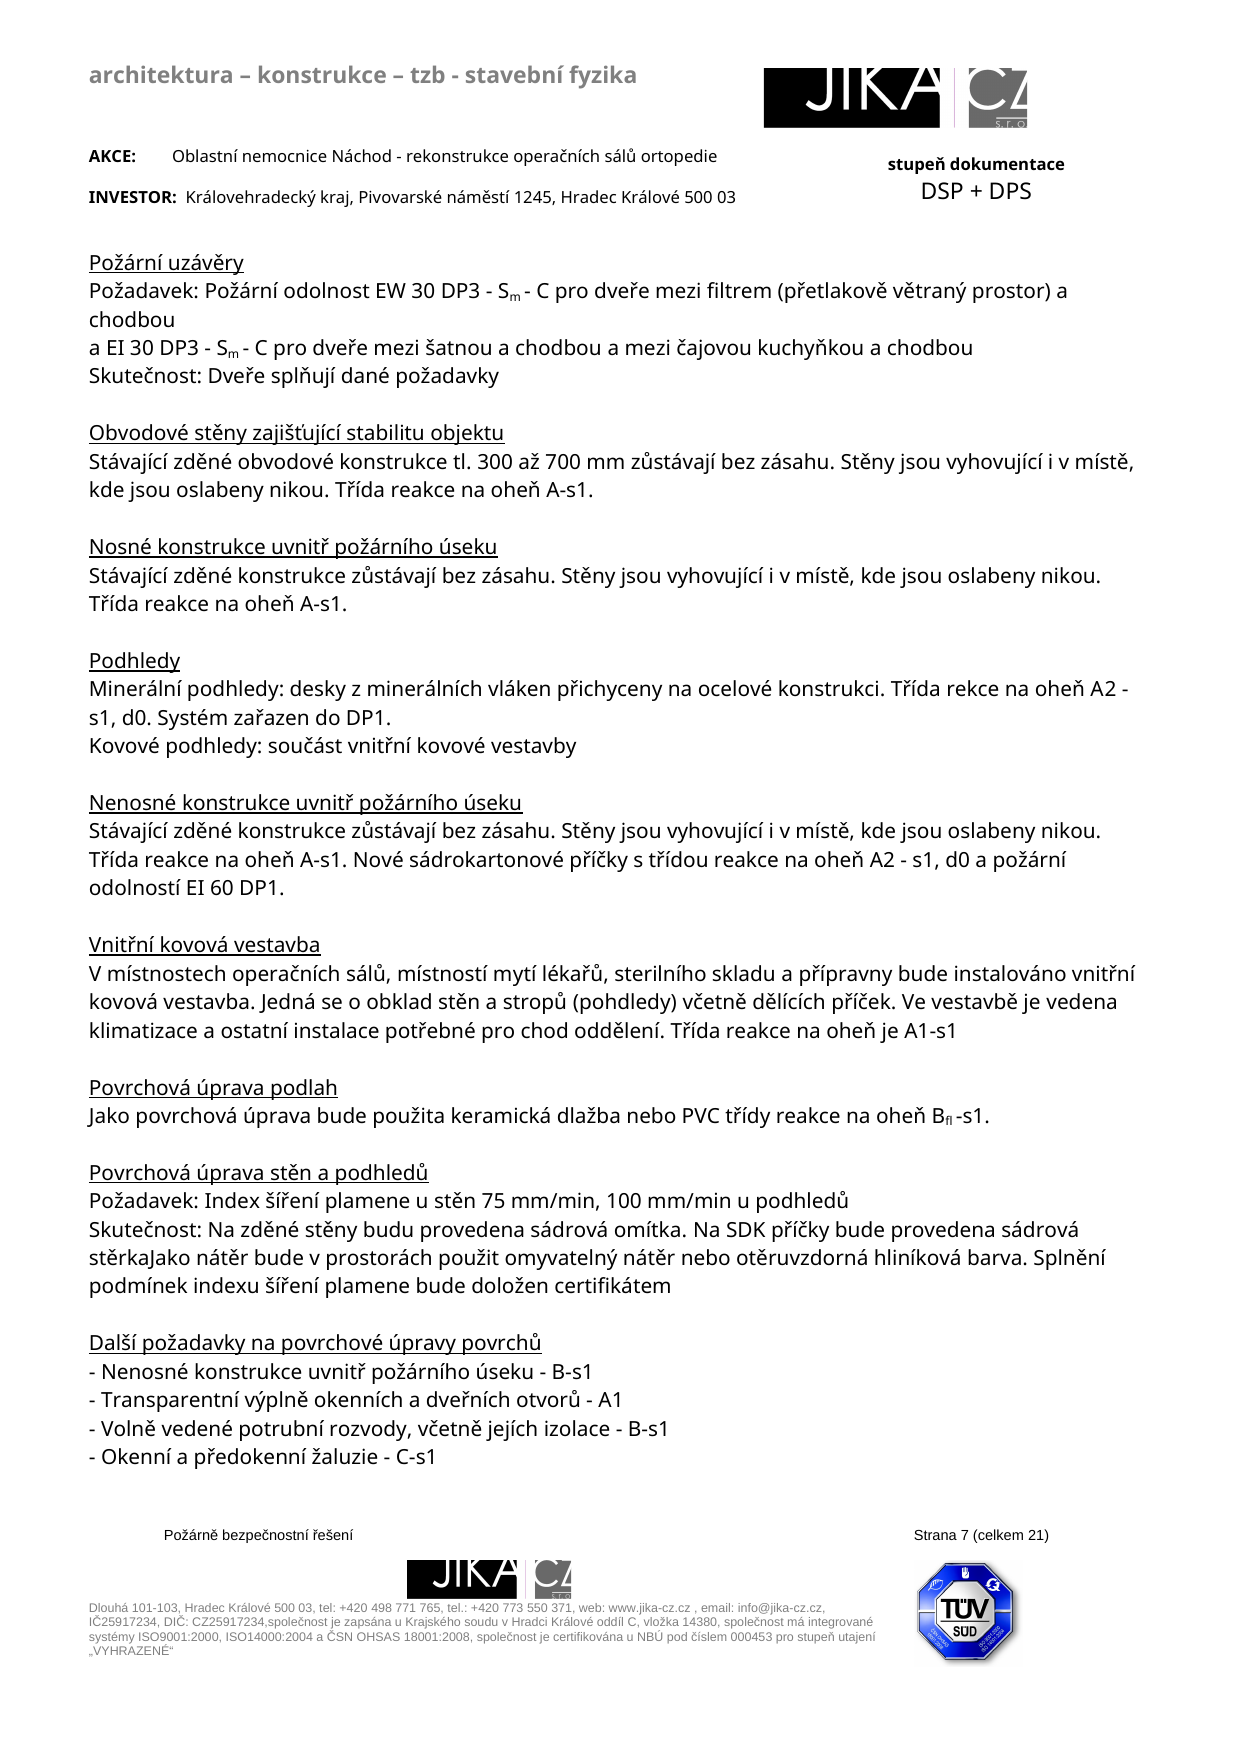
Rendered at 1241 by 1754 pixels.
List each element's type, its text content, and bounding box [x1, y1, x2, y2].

text - Volně vedené potrubní rozvody, včetně jejích izolace - B-s1 [89, 1414, 1152, 1442]
picture [914, 1560, 1024, 1667]
text Skutečnost: Dveře splňují dané požadavky [89, 362, 1152, 390]
text Podhledy [89, 646, 1152, 674]
text Nenosné konstrukce uvnitř požárního úseku [89, 788, 1152, 817]
text V místnostech operačních sálů, místností mytí lékařů, sterilního skladu a přípravny bude instalováno vnitřní kovová vestavba. Jedná se o obklad stěn a stropů (pohdledy) včetně dělících příček. Ve vestavbě je vedena klimatizace a ostatní instalace potřebné pro chod oddělení. Třída reakce na oheň je A1-s1 [89, 959, 1152, 1044]
picture [407, 1560, 572, 1599]
text Kovové podhledy: součást vnitřní kovové vestavby [89, 731, 1152, 760]
picture [763, 68, 1028, 128]
text Jako povrchová úprava bude použita keramická dlažba nebo PVC třídy reakce na oheň Bfl -s1. [89, 1101, 1152, 1129]
text Minerální podhledy: desky z minerálních vláken přichyceny na ocelové konstrukci. Třída rekce na oheň A2 - s1, d0. Systém zařazen do DP1. [89, 674, 1152, 731]
text Stávající zděné konstrukce zůstávají bez zásahu. Stěny jsou vyhovující i v místě, kde jsou oslabeny nikou. Třída reakce na oheň A-s1. Nové sádrokartonové příčky s třídou reakce na oheň A2 - s1, d0 a požární odolností EI 60 DP1. [89, 817, 1152, 902]
text - Transparentní výplně okenních a dveřních otvorů - A1 [89, 1385, 1152, 1414]
text Povrchová úprava stěn a podhledů [89, 1158, 1152, 1186]
text Požadavek: Požární odolnost EW 30 DP3 - Sm - C pro dveře mezi filtrem (přetlakově větraný prostor) a chodbou a EI 30 DP3 - Sm - C pro dveře mezi šatnou a chodbou a mezi čajovou kuchyňkou a chodbou [89, 276, 1152, 362]
text Vnitřní kovová vestavba [89, 930, 1152, 959]
text Obvodové stěny zajišťující stabilitu objektu [89, 418, 1152, 447]
text Požadavek: Index šíření plamene u stěn 75 mm/min, 100 mm/min u podhledů [89, 1186, 1152, 1215]
text Stávající zděné obvodové konstrukce tl. 300 až 700 mm zůstávají bez zásahu. Stěny jsou vyhovující i v místě, kde jsou oslabeny nikou. Třída reakce na oheň A-s1. [89, 447, 1152, 504]
text Požární uzávěry [89, 248, 1152, 276]
text - Okenní a předokenní žaluzie - C-s1 [89, 1442, 1152, 1471]
text Povrchová úprava podlah [89, 1073, 1152, 1101]
text Skutečnost: Na zděné stěny budu provedena sádrová omítka. Na SDK příčky bude provedena sádrová stěrkaJako nátěr bude v prostorách použit omyvatelný nátěr nebo otěruvzdorná hliníková barva. Splnění podmínek indexu šíření plamene bude doložen certifikátem [89, 1215, 1152, 1300]
text Další požadavky na povrchové úpravy povrchů [89, 1328, 1152, 1357]
text Stávající zděné konstrukce zůstávají bez zásahu. Stěny jsou vyhovující i v místě, kde jsou oslabeny nikou. Třída reakce na oheň A-s1. [89, 561, 1152, 618]
text - Nenosné konstrukce uvnitř požárního úseku - B-s1 [89, 1357, 1152, 1385]
text Nosné konstrukce uvnitř požárního úseku [89, 532, 1152, 561]
